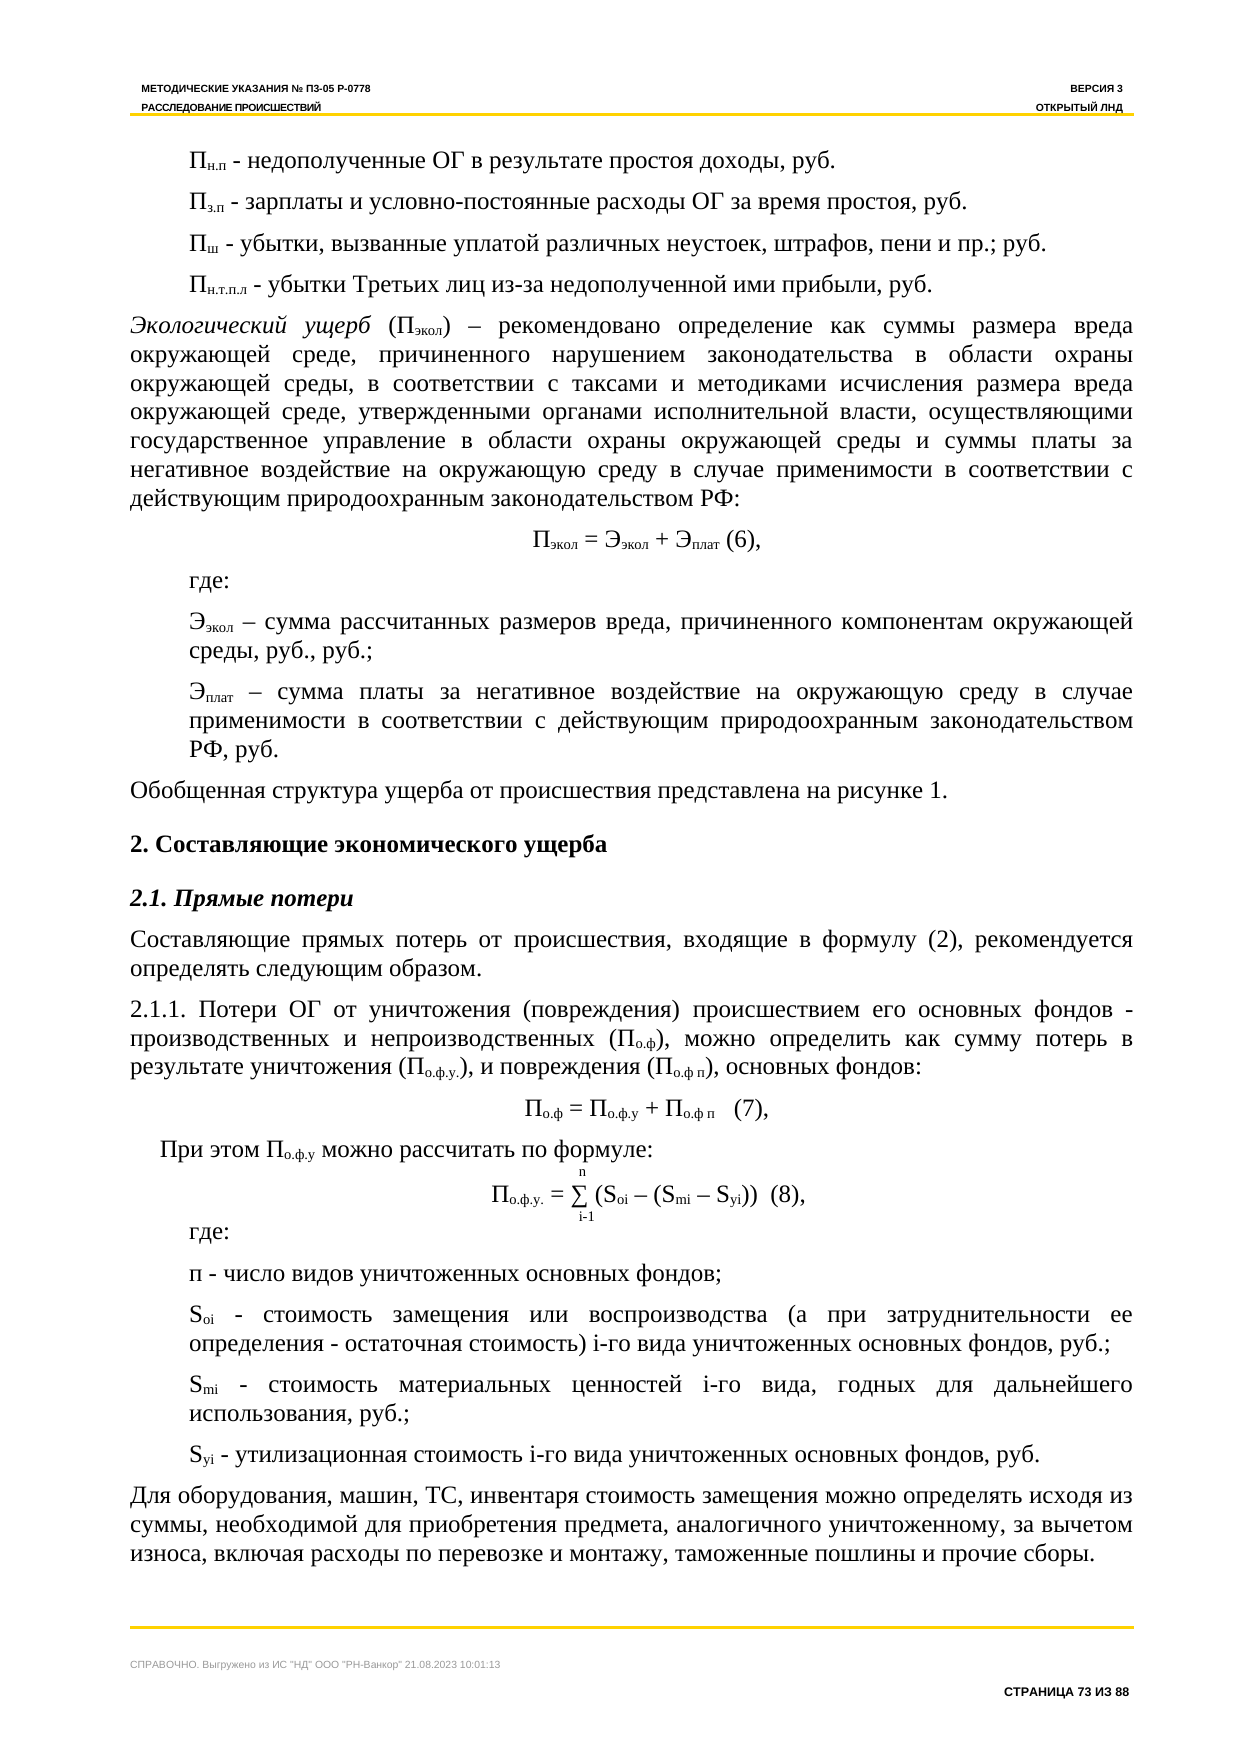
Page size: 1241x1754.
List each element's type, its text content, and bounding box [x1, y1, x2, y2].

text 2.1.1. Потери ОГ от уничтожения (повреждения) происшествием его основных фондов - производственных и непроизводственных (По.ф), можно определить как сумму потерь в результате уничтожения (По.ф.у.), и повреждения (По.ф п), основных фондов: [130, 994, 1134, 1080]
text Пн.т.п.л - убытки Третьих лиц из-за недополученной ими прибыли, руб. [189, 269, 1134, 298]
text где: [189, 1216, 1134, 1245]
text Пн.п - недополученные ОГ в результате простоя доходы, руб. [189, 145, 1134, 174]
text Эплат – сумма платы за негативное воздействие на окружающую среду в случае применимости в соответствии с действующим природоохранным законодательством РФ, руб. [189, 676, 1134, 763]
text При этом По.ф.у можно рассчитать по формуле: [130, 1134, 1134, 1163]
text 2. Составляющие экономического ущерба [130, 829, 1134, 858]
text По.ф = По.ф.у + По.ф п (7), [130, 1093, 1134, 1121]
text где: [189, 565, 1134, 594]
text Обобщенная структура ущерба от происшествия представлена на рисунке 1. [130, 775, 1134, 804]
text Smi - стоимость материальных ценностей i-го вида, годных для дальнейшего использования, руб.; [189, 1369, 1134, 1426]
text Экологический ущерб (Пэкол) – рекомендовано определение как суммы размера вреда окружающей среде, причиненного нарушением законодательства в области охраны окружающей среды, в соответствии с таксами и методиками исчисления размера вреда окружающей среде, утвержденными органами исполнительной власти, осуществляющими государственное управление в области охраны окружающей среды и суммы платы за негативное воздействие на окружающую среду в случае применимости в соответствии с действующим природоохранным законодательством РФ: [130, 310, 1134, 511]
text Пш - убытки, вызванные уплатой различных неустоек, штрафов, пени и пр.; руб. [189, 228, 1134, 256]
text Составляющие прямых потерь от происшествия, входящие в формулу (2), рекомендуется определять следующим образом. [130, 924, 1134, 981]
text Syi - утилизационная стоимость i-го вида уничтоженных основных фондов, руб. [189, 1439, 1134, 1468]
text п - число видов уничтоженных основных фондов; [189, 1258, 1134, 1286]
text Soi - стоимость замещения или воспроизводства (а при затруднительности ее определения - остаточная стоимость) i-го вида уничтоженных основных фондов, руб.; [189, 1299, 1134, 1356]
text Ээкол – сумма рассчитанных размеров вреда, причиненного компонентам окружающей среды, руб., руб.; [189, 606, 1134, 664]
text 2.1. Прямые потери [130, 883, 1134, 911]
text Для оборудования, машин, ТС, инвентаря стоимость замещения можно определять исходя из суммы, необходимой для приобретения предмета, аналогичного уничтоженному, за вычетом износа, включая расходы по перевозке и монтажу, таможенные пошлины и прочие сборы. [130, 1480, 1134, 1566]
text Пэкол = Ээкол + Эплат (6), [130, 524, 1134, 553]
text Пз.п - зарплаты и условно-постоянные расходы ОГ за время простоя, руб. [189, 186, 1134, 215]
